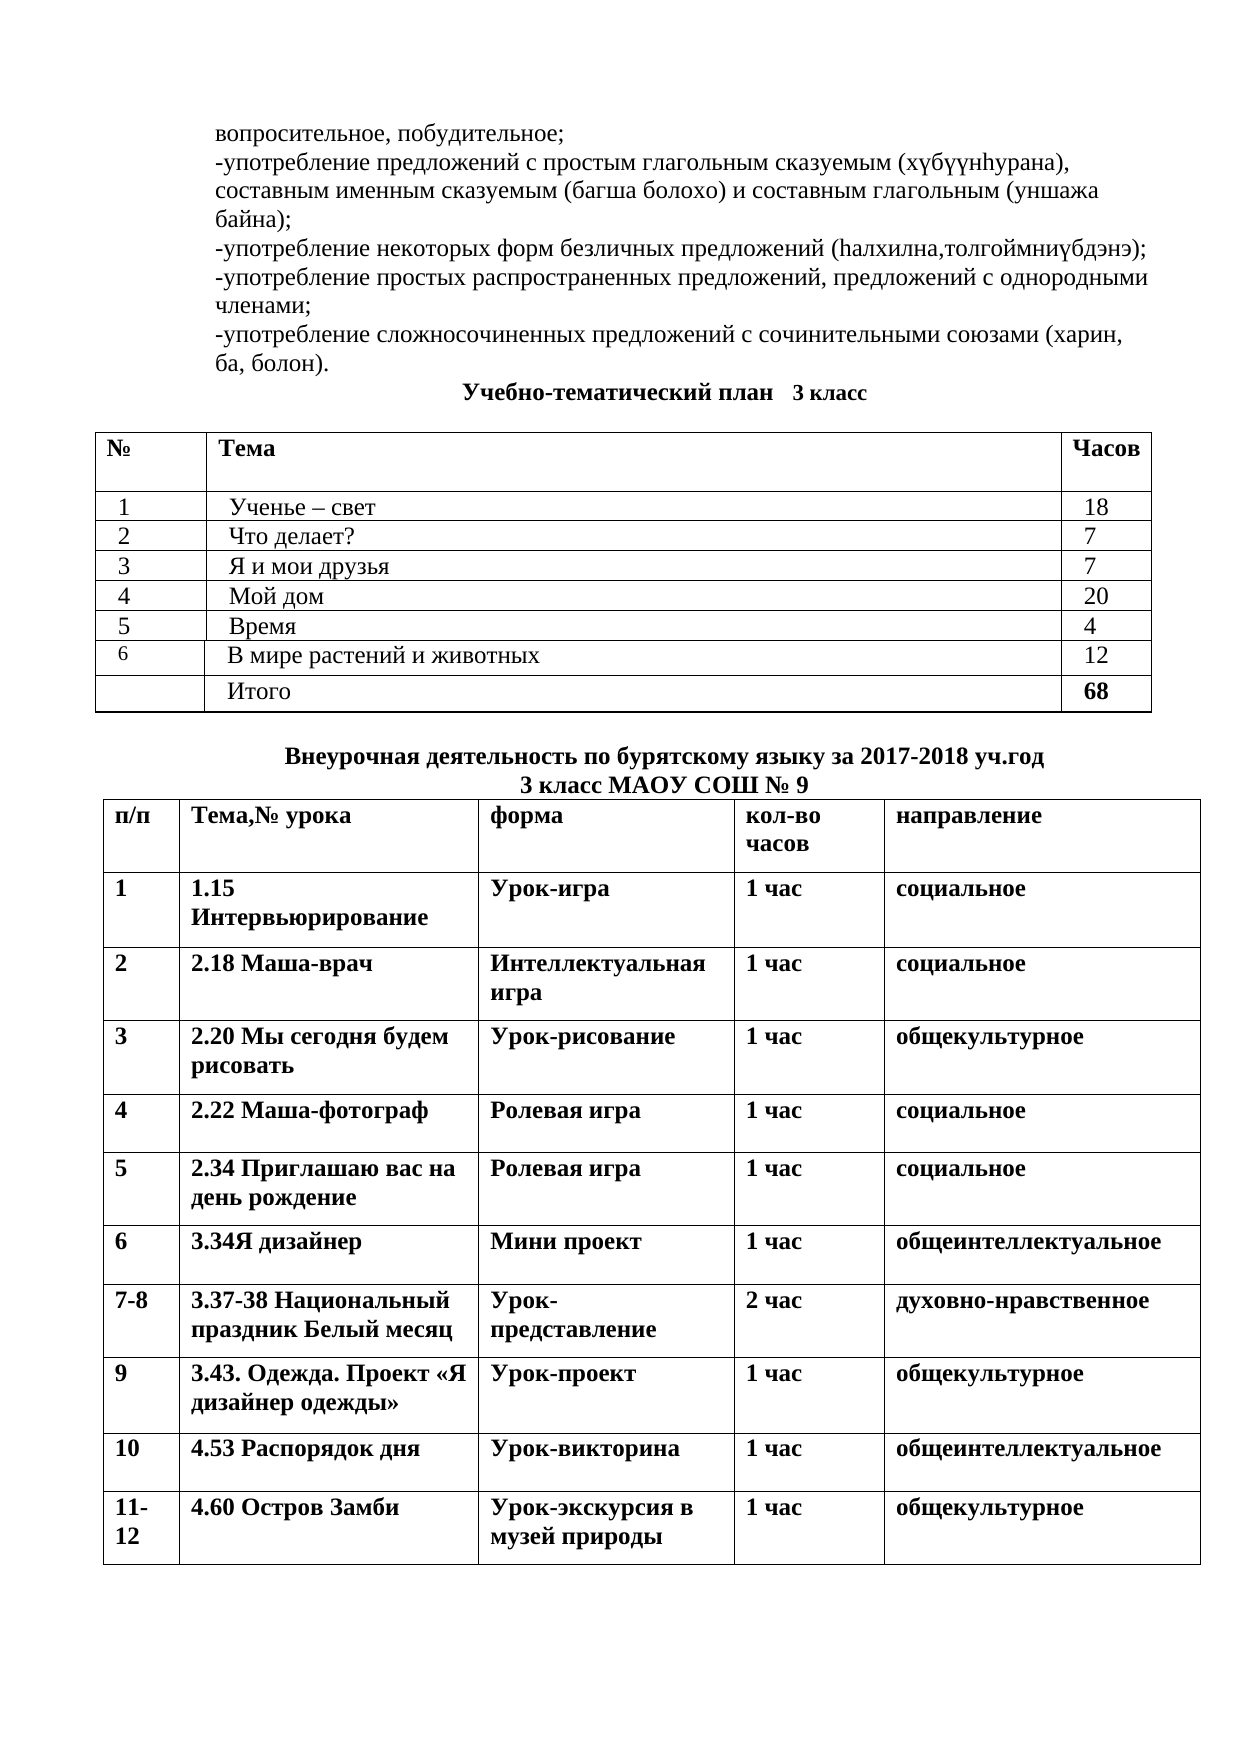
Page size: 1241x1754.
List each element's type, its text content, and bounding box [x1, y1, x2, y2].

table_cell 6 [104, 1226, 179, 1284]
table_cell 3 [96, 551, 206, 580]
table_cell социальное [885, 873, 1200, 947]
table_cell Интеллектуальная игра [479, 948, 734, 1020]
text Учебно-тематический план 3 класс [177, 377, 1152, 406]
table_cell 2.34 Приглашаю вас на день рождение [180, 1153, 478, 1225]
table_cell общеинтеллектуальное [885, 1434, 1200, 1491]
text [215, 118, 1152, 147]
table_cell 1 [104, 873, 179, 947]
table_cell Урок-рисование [479, 1021, 734, 1094]
text -употребление предложений с простым глагольным сказуемым (хүбүүнhурана), составным именным сказуемым (багша болохо) и составным глагольным (уншажа байна); [215, 147, 1152, 233]
table_cell общеинтеллектуальное [885, 1226, 1200, 1284]
table_cell 4 [1062, 611, 1151, 639]
table_cell 1.15 Интервьюрирование [180, 873, 478, 947]
table_cell 4.60 Остров Замби [180, 1492, 478, 1564]
table_cell общекультурное [885, 1492, 1200, 1564]
text -употребление некоторых форм безличных предложений (hалхилна,толгоймниүбдэнэ); [215, 233, 1152, 262]
table_cell Мой дом [207, 581, 1061, 610]
table_cell 1 час [735, 1226, 884, 1284]
table_header форма [479, 800, 734, 872]
table_cell 12 [1062, 641, 1151, 675]
table_cell 1 час [735, 1021, 884, 1094]
table_cell 10 [104, 1434, 179, 1491]
table_header направление [885, 800, 1200, 872]
table_cell Урок-экскурсия в музей природы [479, 1492, 734, 1564]
table_cell социальное [885, 1153, 1200, 1225]
table_cell 7 [1062, 521, 1151, 550]
table_cell 18 [1062, 492, 1151, 520]
table_cell 20 [1062, 581, 1151, 610]
table_cell Мини проект [479, 1226, 734, 1284]
table_cell [96, 676, 204, 711]
table_cell 2.20 Мы сегодня будем рисовать [180, 1021, 478, 1094]
table_cell общекультурное [885, 1021, 1200, 1094]
table_cell Урок-викторина [479, 1434, 734, 1491]
table_cell духовно-нравственное [885, 1285, 1200, 1357]
table_cell 11-12 [104, 1492, 179, 1564]
table_header Тема,№ урока [180, 800, 478, 872]
table_cell 5 [96, 611, 206, 639]
table_cell 1 час [735, 1153, 884, 1225]
table_cell 1 час [735, 1492, 884, 1564]
table_cell 7 [1062, 551, 1151, 580]
table_cell В мире растений и животных [205, 641, 1061, 675]
table_header п/п [104, 800, 179, 872]
table_cell 2.22 Маша-фотограф [180, 1095, 478, 1152]
table_cell 1 [96, 492, 206, 520]
table_cell 3 [104, 1021, 179, 1094]
table_cell 9 [104, 1358, 179, 1432]
table_cell Урок-представление [479, 1285, 734, 1357]
table_cell Что делает? [207, 521, 1061, 550]
table_cell 2 час [735, 1285, 884, 1357]
table_cell Урок-игра [479, 873, 734, 947]
table_cell 5 [104, 1153, 179, 1225]
table_cell Я и мои друзья [207, 551, 1061, 580]
text Внеурочная деятельность по бурятскому языку за 2017-2018 уч.год [177, 741, 1152, 770]
table_cell 2 [104, 948, 179, 1020]
table_header Тема [207, 433, 1061, 491]
table_cell 6 [96, 641, 204, 675]
table_cell 3.34Я дизайнер [180, 1226, 478, 1284]
table_header кол-во часов [735, 800, 884, 872]
table_cell Итого [205, 676, 1061, 711]
table_cell Время [207, 611, 1061, 639]
table_cell 4.53 Распорядок дня [180, 1434, 478, 1491]
table_cell 1 час [735, 948, 884, 1020]
table_cell социальное [885, 1095, 1200, 1152]
table_cell 4 [96, 581, 206, 610]
table_cell 4 [104, 1095, 179, 1152]
table_cell 1 час [735, 873, 884, 947]
table_cell Ролевая игра [479, 1095, 734, 1152]
table_cell общекультурное [885, 1358, 1200, 1432]
table_cell 3.37-38 Национальный праздник Белый месяц [180, 1285, 478, 1357]
table_cell 3.43. Одежда. Проект «Я дизайнер одежды» [180, 1358, 478, 1432]
text 3 класс МАОУ СОШ № 9 [177, 770, 1152, 799]
table_cell 1 час [735, 1095, 884, 1152]
table_cell 7-8 [104, 1285, 179, 1357]
table_cell 1 час [735, 1358, 884, 1432]
table_cell Ролевая игра [479, 1153, 734, 1225]
table_header Часов [1062, 433, 1151, 491]
table_cell 2.18 Маша-врач [180, 948, 478, 1020]
table_cell 68 [1062, 676, 1151, 711]
table_cell социальное [885, 948, 1200, 1020]
table_cell 2 [96, 521, 206, 550]
table_cell 1 час [735, 1434, 884, 1491]
table_header № [96, 433, 206, 491]
table_cell Ученье – свет [207, 492, 1061, 520]
table_cell Урок-проект [479, 1358, 734, 1432]
text -употребление сложносочиненных предложений с сочинительными союзами (харин, ба, болон). [215, 319, 1152, 377]
text -употребление простых распространенных предложений, предложений с однородными членами; [215, 262, 1152, 319]
